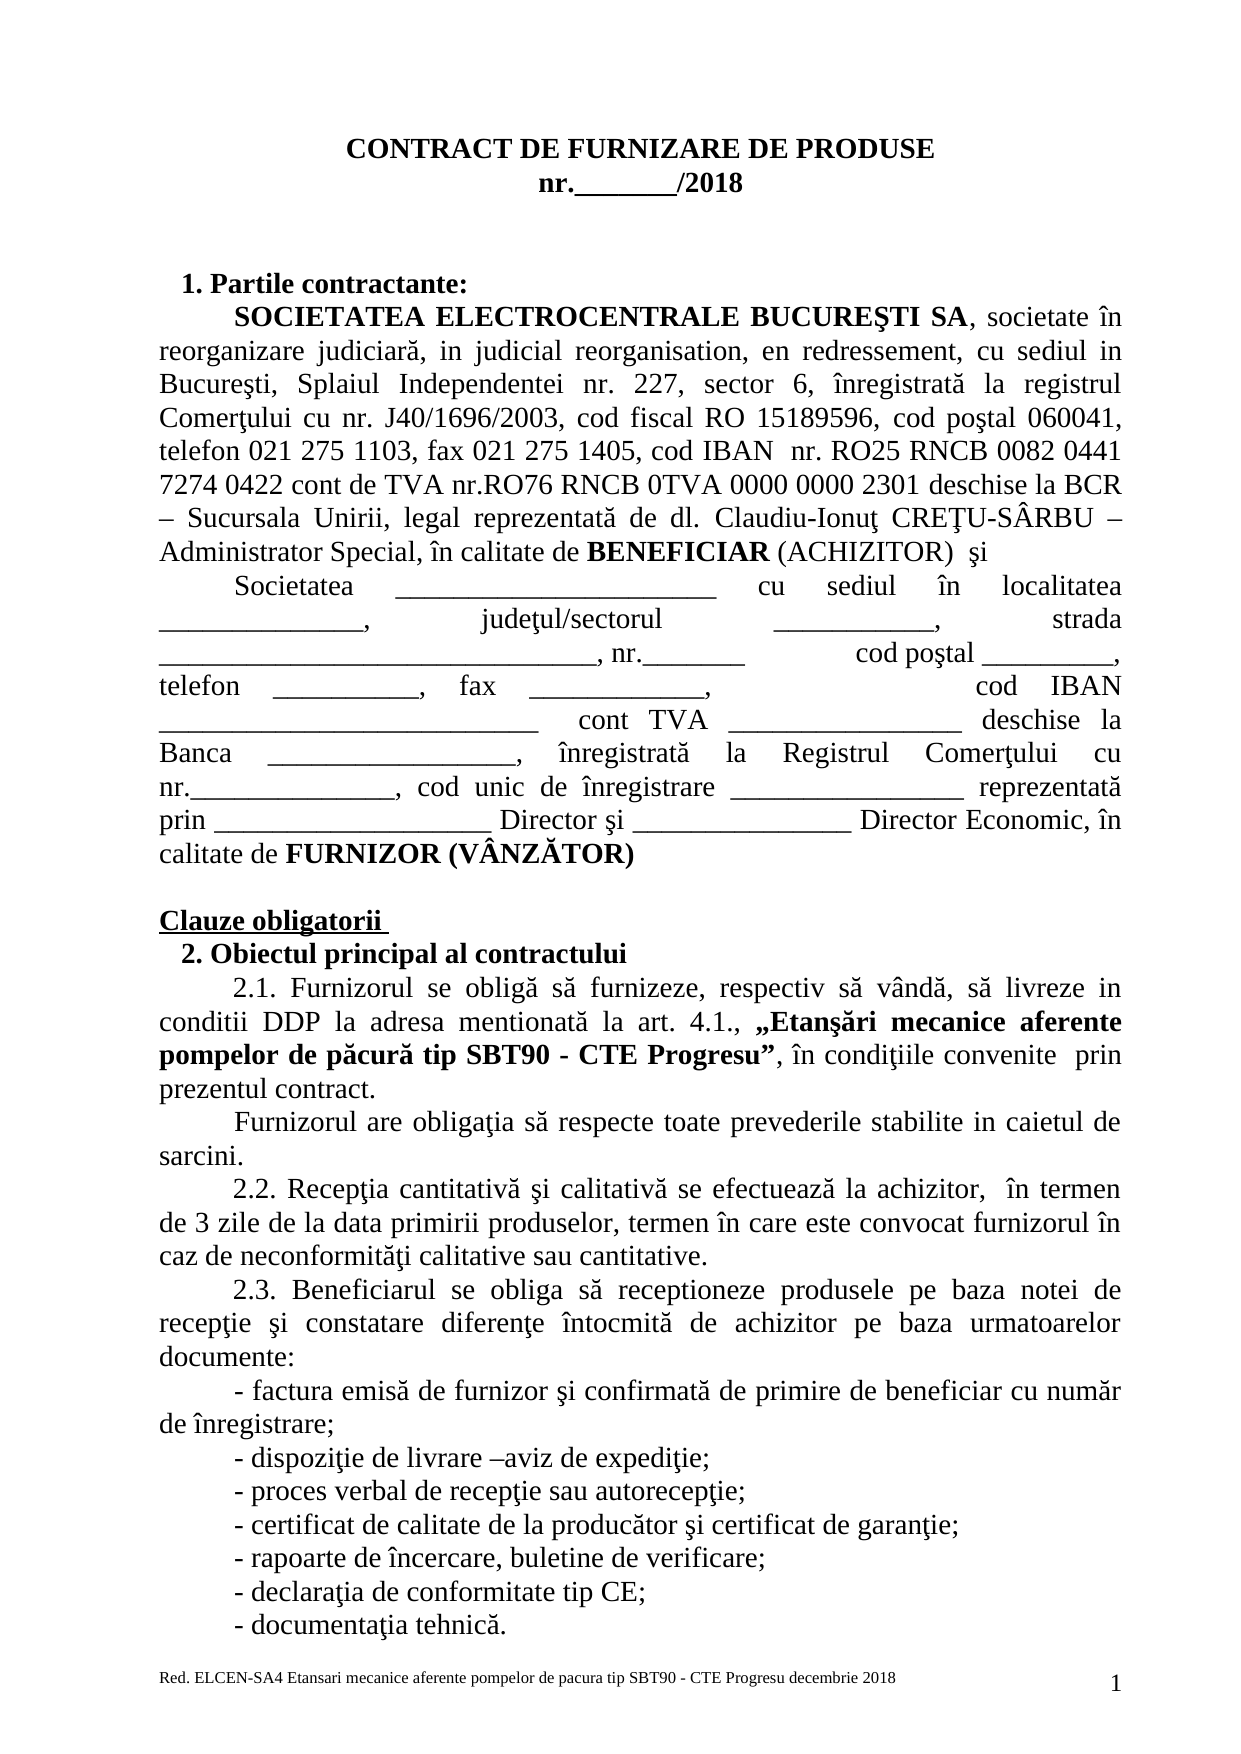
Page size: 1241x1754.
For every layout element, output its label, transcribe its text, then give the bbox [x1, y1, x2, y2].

text 2.3. Beneficiarul se obliga să receptioneze produsele pe baza notei de recepţie şi constatare diferenţe întocmită de achizitor pe baza urmatoarelor documente: [159, 1272, 1122, 1373]
text - dispoziţie de livrare –aviz de expediţie; [159, 1440, 1122, 1473]
text - proces verbal de recepţie sau autorecepţie; [159, 1473, 1122, 1507]
text - declaraţia de conformitate tip CE; [159, 1574, 1122, 1607]
text 1. Partile contractante: [159, 266, 1122, 299]
text 2.2. Recepţia cantitativă şi calitativă se efectuează la achizitor, în termen de 3 zile de la data primirii produselor, termen în care este convocat furnizorul în caz de neconformităţi calitative sau cantitative. [159, 1171, 1122, 1272]
text 2.1. Furnizorul se obligă să furnizeze, respectiv să vândă, să livreze in conditii DDP la adresa mentionată la art. 4.1., „Etanşări mecanice aferente pompelor de păcură tip SBT90 - CTE Progresu”, în condiţiile convenite prin prezentul contract. [159, 970, 1122, 1104]
text Furnizorul are obligaţia să respecte toate prevederile stabilite in caietul de sarcini. [159, 1104, 1122, 1171]
text SOCIETATEA ELECTROCENTRALE BUCUREŞTI SA, societate în reorganizare judiciară, in judicial reorganisation, en redressement, cu sediul in Bucureşti, Splaiul Independentei nr. 227, sector 6, înregistrată la registrul Comerţului cu nr. J40/1696/2003, cod fiscal RO 15189596, cod poştal 060041, telefon 021 275 1103, fax 021 275 1405, cod IBAN nr. RO25 RNCB 0082 0441 7274 0422 cont de TVA nr.RO76 RNCB 0TVA 0000 0000 2301 deschise la BCR – Sucursala Unirii, legal reprezentată de dl. Claudiu-Ionuţ CREŢU-SÂRBU – Administrator Special, în calitate de beneficiar (ACHIZITOR) şi [159, 299, 1122, 568]
text - documentaţia tehnică. [159, 1607, 1122, 1641]
text Societatea ______________________ cu sediul în localitatea ______________, judeţul/sectorul ___________, strada ______________________________, nr._______ cod poştal _________, telefon __________, fax ____________, cod IBAN __________________________ cont TVA ________________ deschise la Banca _________________, înregistrată la Registrul Comerţului cu nr.______________, cod unic de înregistrare ________________ reprezentată prin ___________________ Director şi _______________ Director Economic, în calitate de FURNIZOR (VÂNZĂTOR) [159, 568, 1122, 869]
text - factura emisă de furnizor şi confirmată de primire de beneficiar cu număr de înregistrare; [159, 1373, 1122, 1440]
text 2. Obiectul principal al contractului [159, 937, 1122, 970]
text - certificat de calitate de la producător şi certificat de garanţie; [159, 1507, 1122, 1540]
text - rapoarte de încercare, buletine de verificare; [159, 1540, 1122, 1574]
text Clauze obligatorii [159, 903, 1122, 937]
text CONTRACT DE FURNIZARE DE PRODUSE nr._______/2018 [159, 132, 1122, 199]
